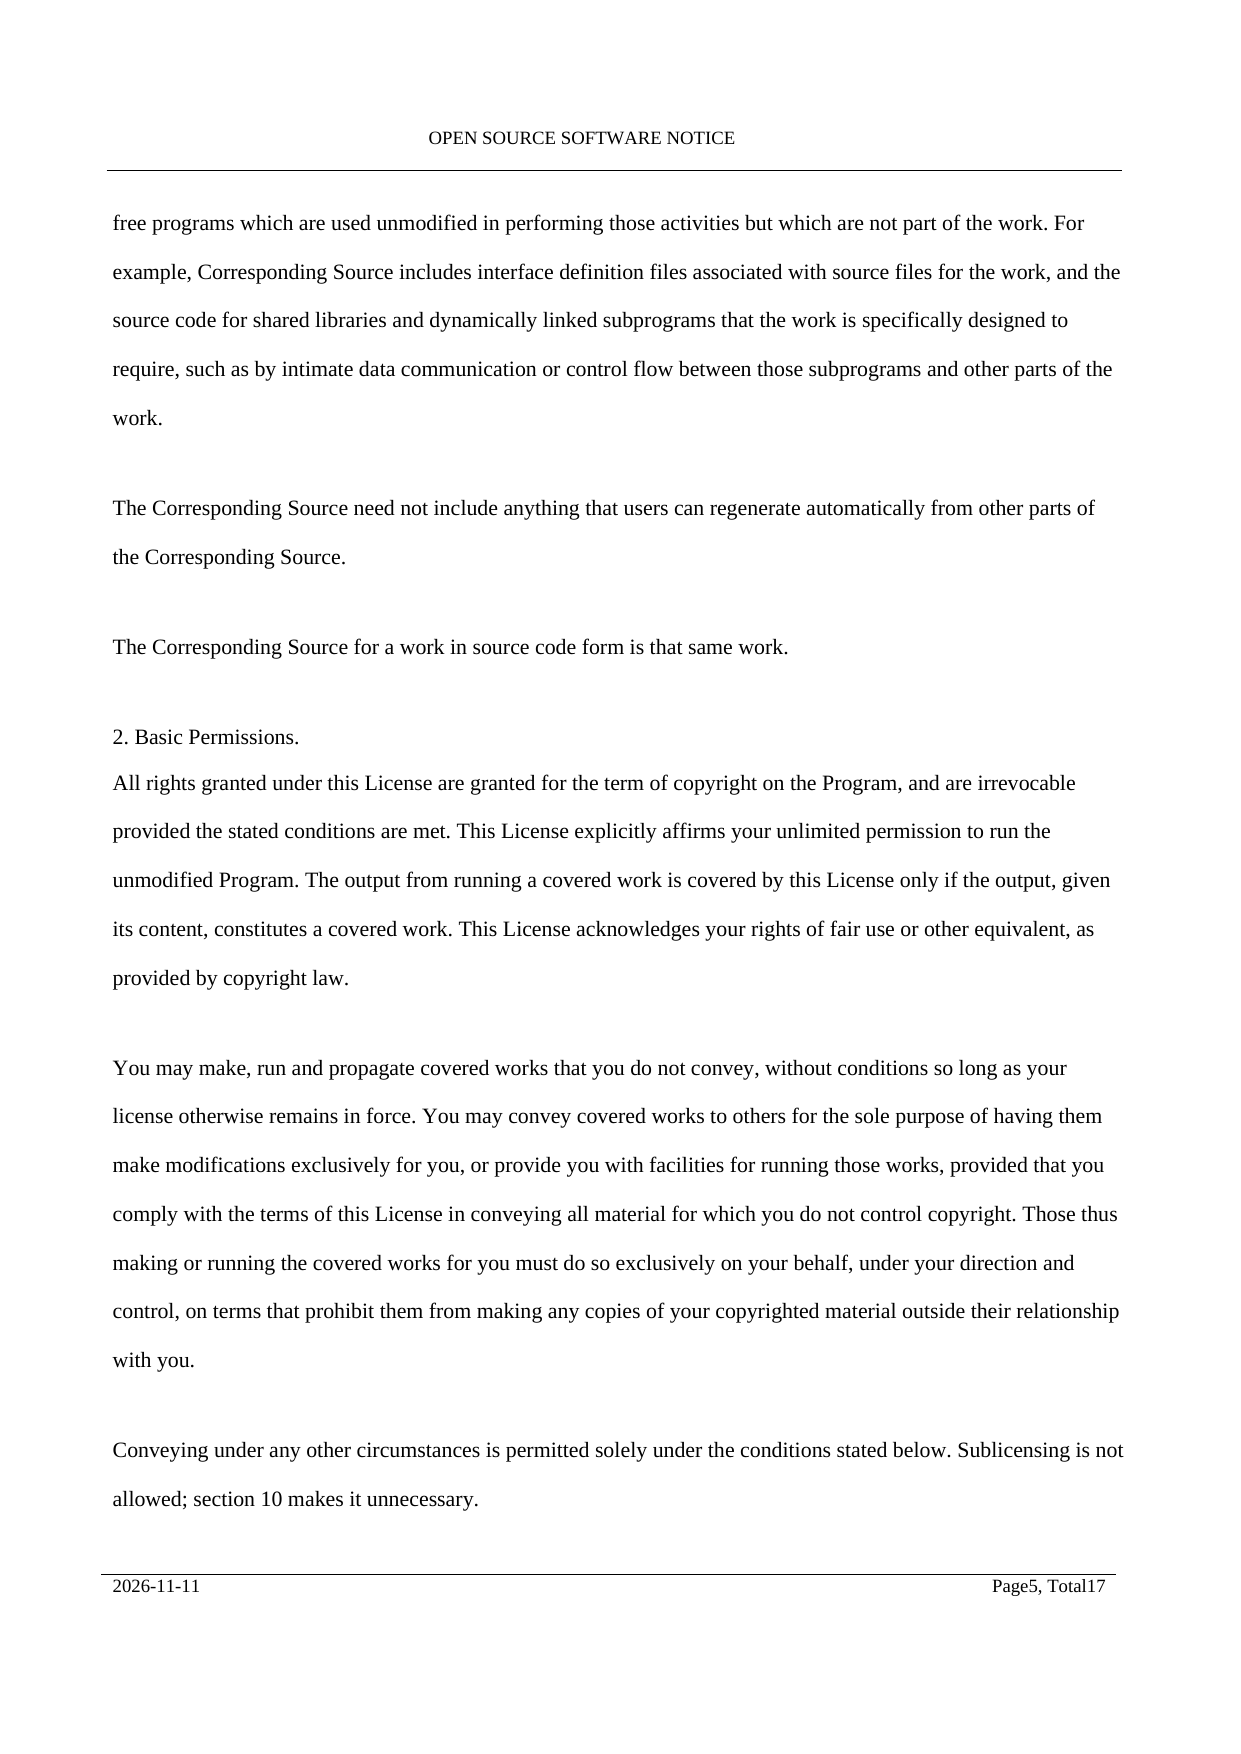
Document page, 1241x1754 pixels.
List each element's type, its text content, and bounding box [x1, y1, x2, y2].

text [112, 206, 1128, 434]
text Conveying under any other circumstances is permitted solely under the conditions stated below. Sublicensing is not allowed; section 10 makes it unnecessary. [112, 1434, 1128, 1515]
text The Corresponding Source for a work in source code form is that same work. [112, 631, 1128, 663]
text You may make, run and propagate covered works that you do not convey, without conditions so long as your license otherwise remains in force. You may convey covered works to others for the sole purpose of having them make modifications exclusively for you, or provide you with facilities for running those works, provided that you comply with the terms of this License in conveying all material for which you do not control copyright. Those thus making or running the covered works for you must do so exclusively on your behalf, under your direction and control, on terms that prohibit them from making any copies of your copyrighted material outside their relationship with you. [112, 1051, 1128, 1376]
text 2. Basic Permissions. [112, 721, 1128, 753]
text All rights granted under this License are granted for the term of copyright on the Program, and are irrevocable provided the stated conditions are met. This License explicitly affirms your unlimited permission to run the unmodified Program. The output from running a covered work is covered by this License only if the output, given its content, constitutes a covered work. This License acknowledges your rights of fair use or other equivalent, as provided by copyright law. [112, 766, 1128, 993]
text The Corresponding Source need not include anything that users can regenerate automatically from other parts of the Corresponding Source. [112, 492, 1128, 573]
